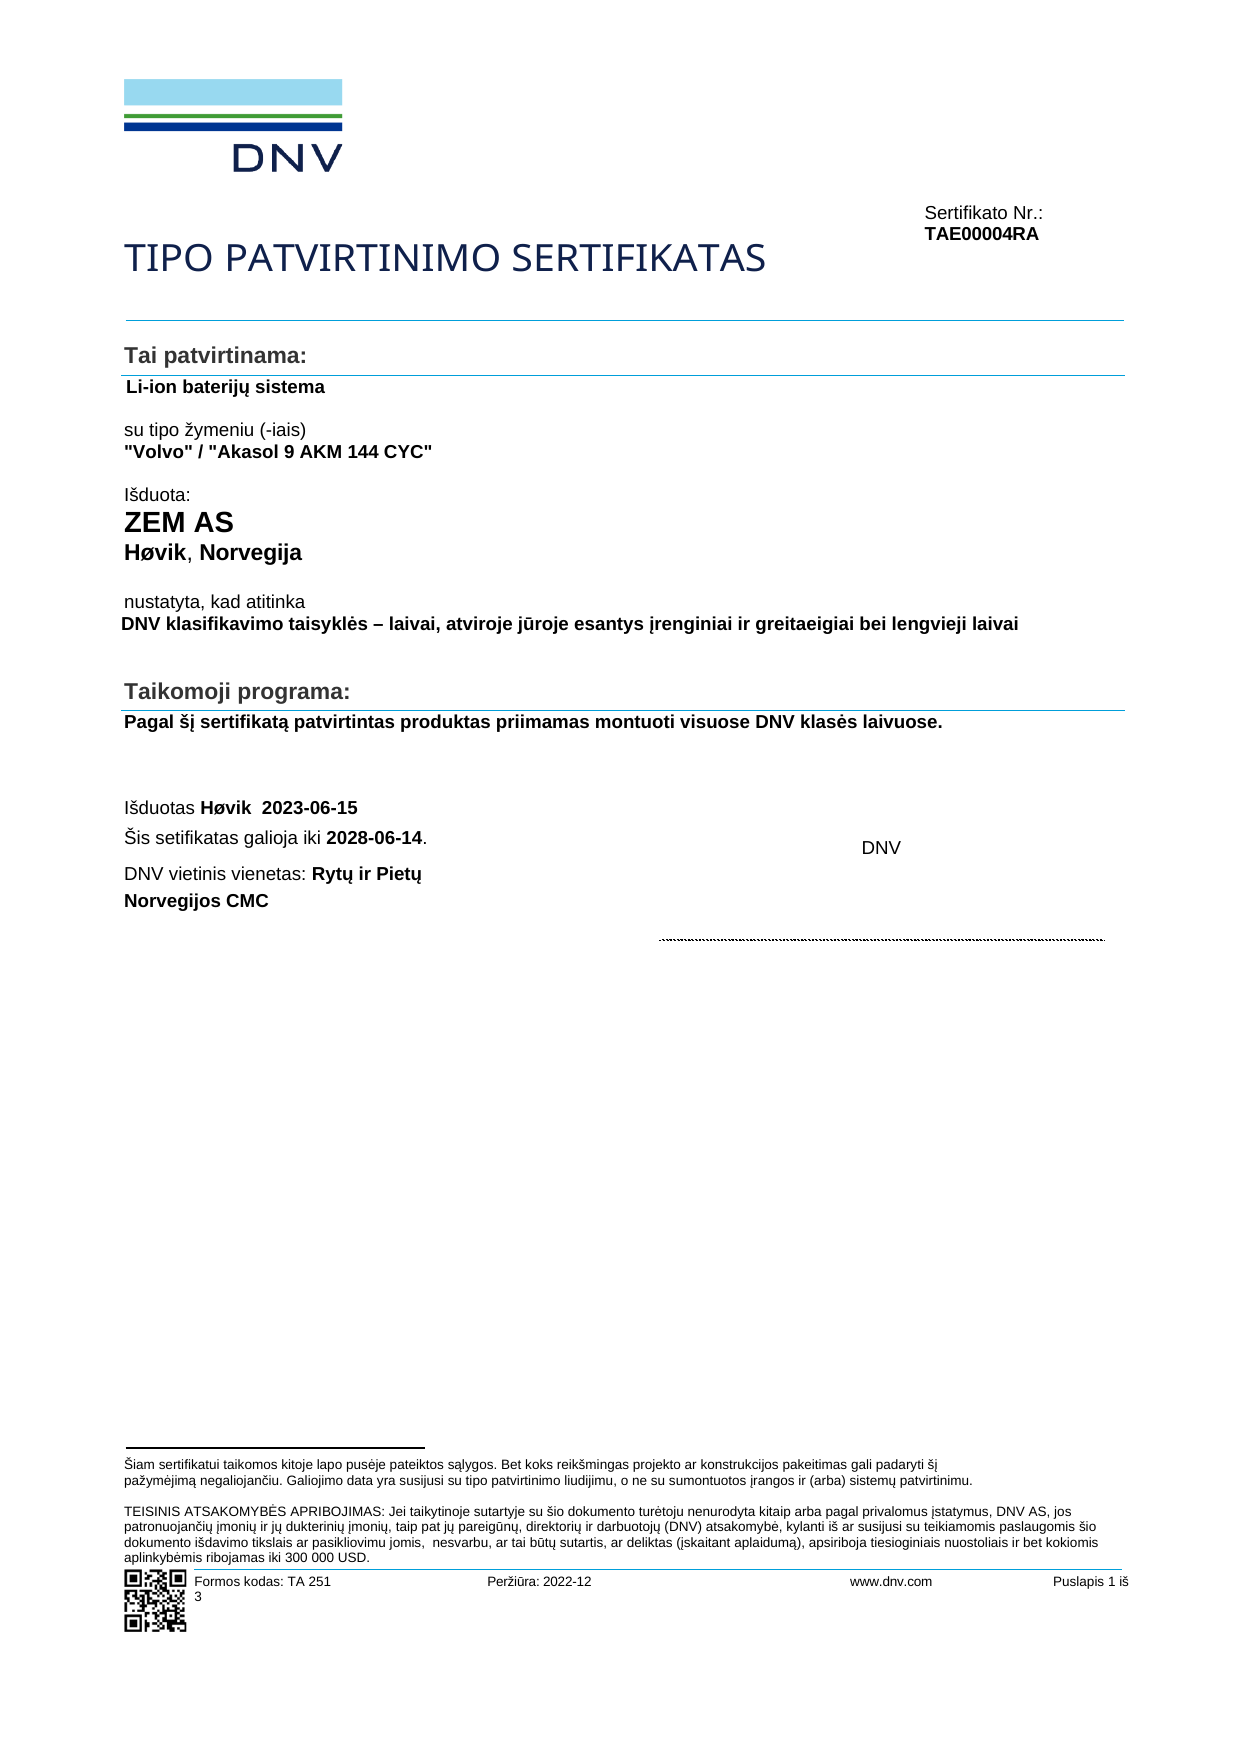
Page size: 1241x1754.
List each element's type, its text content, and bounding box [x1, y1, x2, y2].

text Išduotas Høvik 2023-06-15 [124, 797, 495, 818]
text DNV klasifikavimo taisyklės – laivai, atviroje jūroje esantys įrenginiai ir greitaeigiai bei lengvieji laivai [110, 613, 1136, 634]
subtitle Tai patvirtinama: [124, 342, 1136, 369]
text Šis setifikatas galioja iki 2028-06-14. [124, 827, 495, 848]
subtitle Taikomoji programa: [124, 678, 1136, 704]
text Sertifikato Nr.: [924, 201, 1136, 223]
text TEISINIS ATSAKOMYBĖS APRIBOJIMAS: Jei taikytinoje sutartyje su šio dokumento turėtoju nenurodyta kitaip arba pagal privalomus įstatymus, DNV AS, jos patronuojančių įmonių ir jų dukterinių įmonių, taip pat jų pareigūnų, direktorių ir darbuotojų (DNV) atsakomybė, kylanti iš ar susijusi su teikiamomis paslaugomis šio dokumento išdavimo tikslais ar pasikliovimu jomis, nesvarbu, ar tai būtų sutartis, ar deliktas (įskaitant aplaidumą), apsiriboja tiesioginiais nuostoliais ir bet kokiomis aplinkybėmis ribojamas iki 300 000 USD. [124, 1504, 1134, 1566]
subtitle Li-ion baterijų sistema [110, 369, 1136, 397]
text Formos kodas: TA 251 Peržiūra: 2022-12 www.dnv.com Puslapis 1 iš 3 [194, 1573, 1136, 1604]
text Išduota: [124, 483, 1136, 505]
subtitle "Volvo" / "Akasol 9 AKM 144 CYC" [124, 440, 1136, 462]
picture [124, 1569, 187, 1632]
subtitle Høvik, Norvegija [124, 539, 1136, 565]
text DNV vietinis vienetas: Rytų ir Pietų Norvegijos CMC [124, 863, 495, 912]
text su tipo žymeniu (-iais) [124, 419, 1136, 440]
text nustatyta, kad atitinka [124, 591, 1136, 613]
text ZEM AS [124, 505, 1136, 539]
subtitle Pagal šį sertifikatą patvirtintas produktas priimamas montuoti visuose DNV klasės laivuose. [124, 704, 1136, 732]
picture [124, 79, 343, 172]
text DNV [787, 837, 975, 858]
text TAE00004RA [924, 223, 1136, 244]
title TIPO PATVIRTINIMO SERTIFIKATAS [124, 231, 790, 282]
text Šiam sertifikatui taikomos kitoje lapo pusėje pateiktos sąlygos. Bet koks reikšmingas projekto ar konstrukcijos pakeitimas gali padaryti šį pažymėjimą negaliojančiu. Galiojimo data yra susijusi su tipo patvirtinimo liudijimu, o ne su sumontuotos įrangos ir (arba) sistemų patvirtinimu. [124, 1457, 983, 1488]
